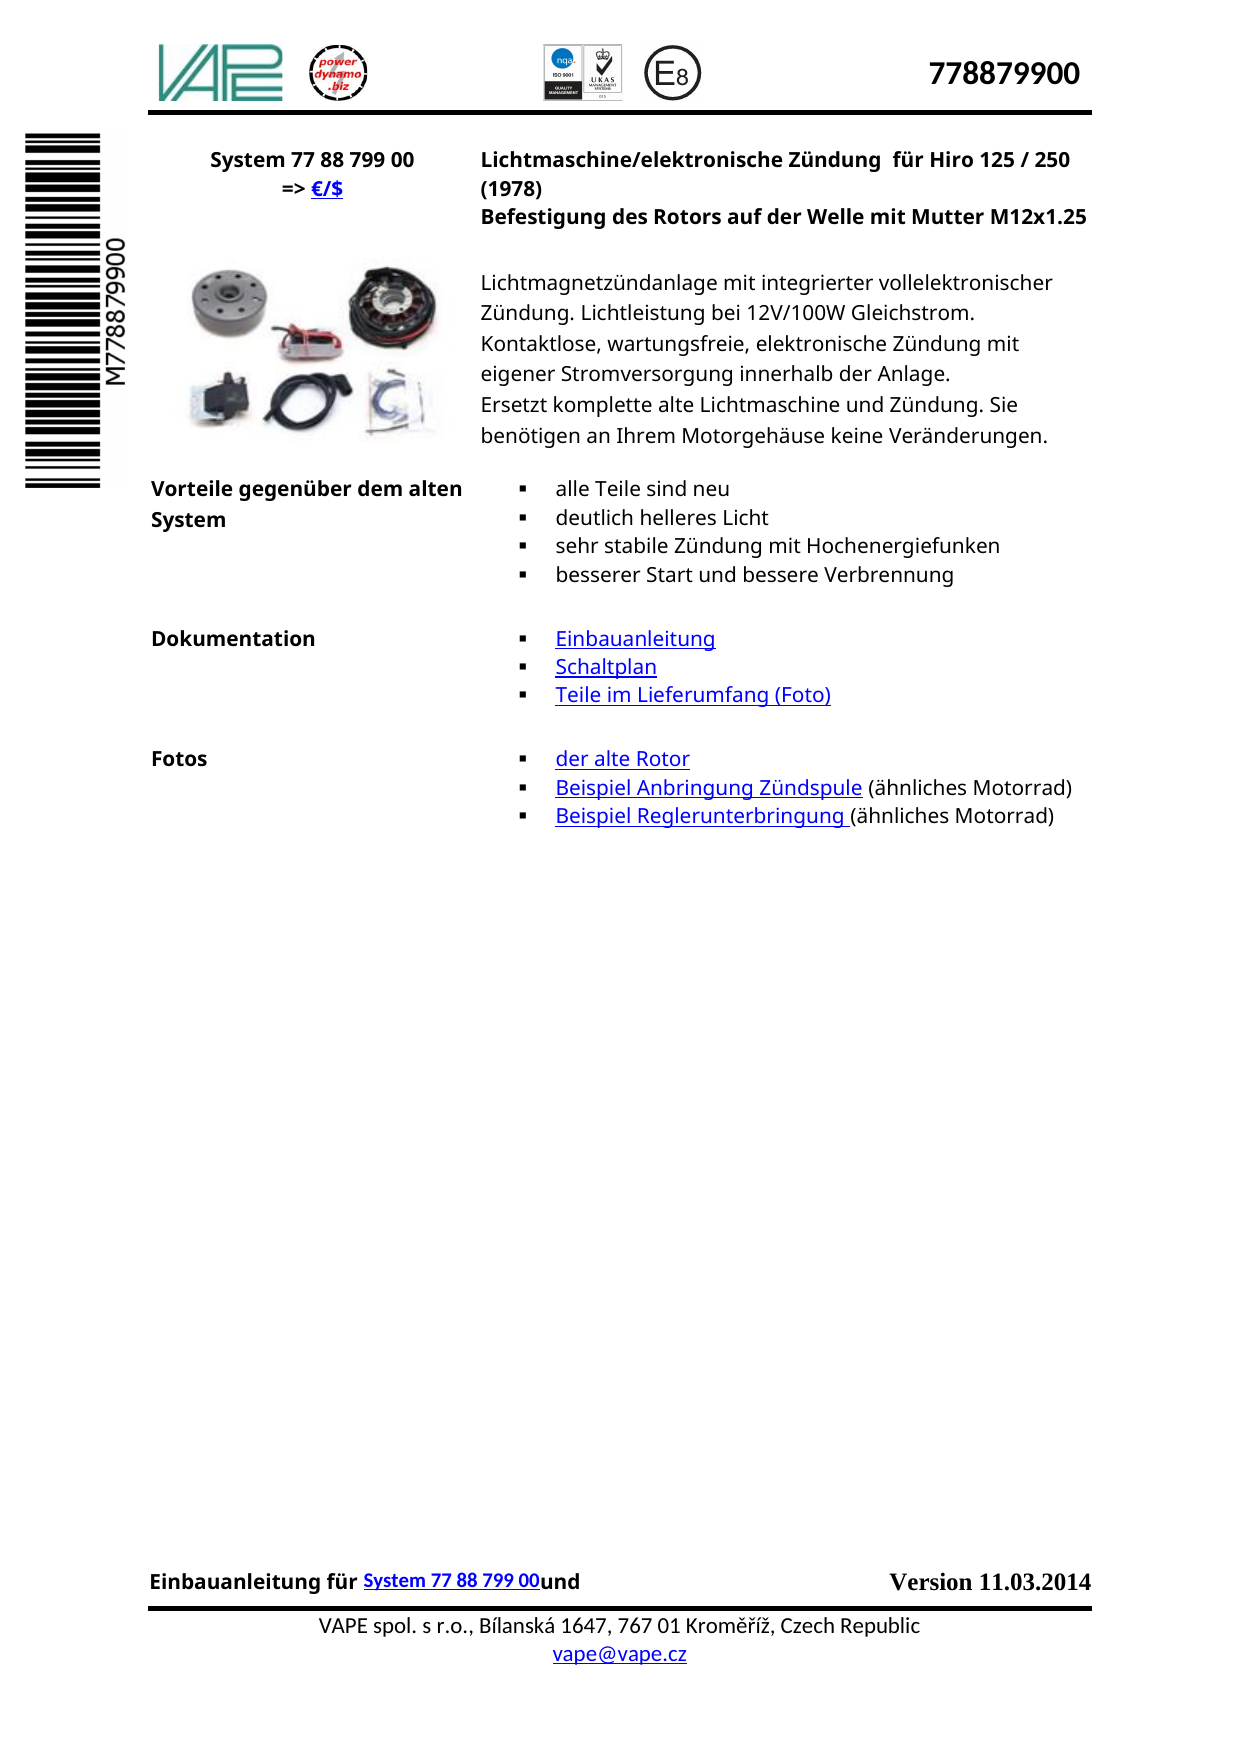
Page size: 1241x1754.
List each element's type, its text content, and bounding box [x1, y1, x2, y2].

table_cell Lichtmagnetzündanlage mit integrierter vollelektronischer Zündung. Lichtleistung bei 12V/100W Gleichstrom. Kontaktlose, wartungsfreie, elektronische Zündung mit eigener Stromversorgung innerhalb der Anlage. Ersetzt komplette alte Lichtmaschine und Zündung. Sie benötigen an Ihrem Motorgehäuse keine Veränderungen. [477, 234, 1093, 471]
table_cell Einbauanleitung Schaltplan Teile im Lieferumfang (Foto) [477, 621, 1093, 741]
table_cell Vorteile gegenüber dem alten System [148, 471, 477, 621]
picture [642, 44, 704, 101]
table_cell [148, 234, 477, 471]
picture [308, 45, 368, 101]
picture [543, 44, 623, 101]
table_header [148, 1565, 649, 1597]
picture [158, 44, 283, 101]
table_cell alle Teile sind neu deutlich helleres Licht sehr stabile Zündung mit Hochenergiefunken besserer Start und bessere Verbrennung [477, 471, 1093, 621]
table_header Lichtmaschine/elektronische Zündung für Hiro 125 / 250 (1978) Befestigung des Rotors auf der Welle mit Mutter M12x1.25 [477, 143, 1093, 234]
table_header System 77 88 799 00 => €/$ [148, 143, 477, 234]
table_cell Dokumentation [148, 621, 477, 741]
table_cell der alte Rotor Beispiel Anbringung Zündspule (ähnliches Motorrad) Beispiel Reglerunterbringung (ähnliches Motorrad) [477, 741, 1093, 862]
table_header Version 11.03.2014 [649, 1565, 1093, 1597]
picture [150, 237, 464, 450]
table_cell Fotos [148, 741, 477, 862]
picture [26, 134, 127, 487]
